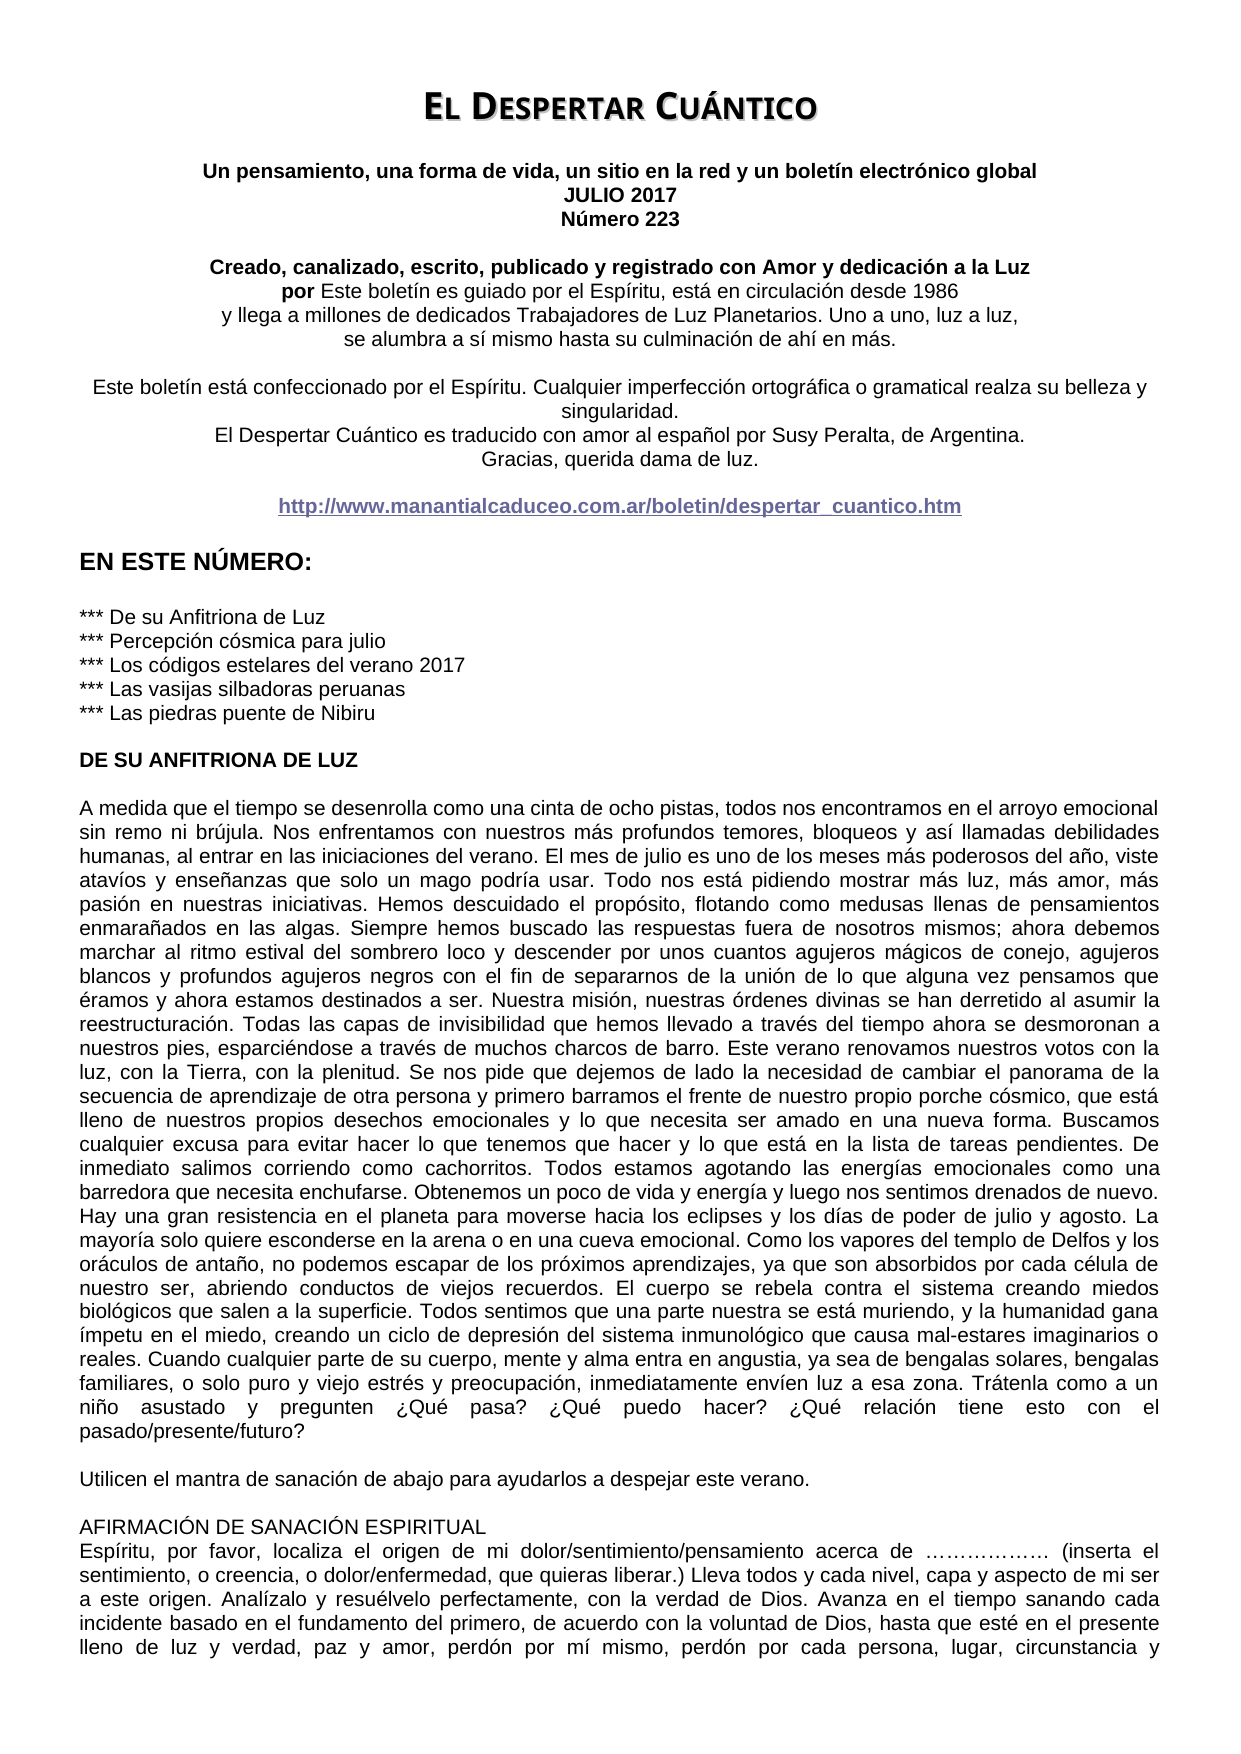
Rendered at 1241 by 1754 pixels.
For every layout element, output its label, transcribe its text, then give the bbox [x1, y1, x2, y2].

text JULIO 2017 [79, 183, 1161, 207]
text *** Percepción cósmica para julio [79, 628, 1161, 652]
text Número 223 [79, 207, 1161, 231]
text *** Las vasijas silbadoras peruanas [79, 676, 1161, 700]
text El Despertar Cuántico es traducido con amor al español por Susy Peralta, de Argentina. [79, 422, 1161, 446]
text y llega a millones de dedicados Trabajadores de Luz Planetarios. Uno a uno, luz a luz, [79, 303, 1161, 327]
text Utilicen el mantra de sanación de abajo para ayudarlos a despejar este verano. [79, 1467, 1161, 1491]
text http://www.manantialcaduceo.com.ar/boletin/despertar_cuantico.htm [79, 494, 1161, 518]
text A medida que el tiempo se desenrolla como una cinta de ocho pistas, todos nos encontramos en el arroyo emocional sin remo ni brújula. Nos enfrentamos con nuestros más profundos temores, bloqueos y así llamadas debilidades humanas, al entrar en las iniciaciones del verano. El mes de julio es uno de los meses más poderosos del año, viste atavíos y enseñanzas que solo un mago podría usar. Todo nos está pidiendo mostrar más luz, más amor, más pasión en nuestras iniciativas. Hemos descuidado el propósito, flotando como medusas llenas de pensamientos enmarañados en las algas. Siempre hemos buscado las respuestas fuera de nosotros mismos; ahora debemos marchar al ritmo estival del sombrero loco y descender por unos cuantos agujeros mágicos de conejo, agujeros blancos y profundos agujeros negros con el fin de separarnos de la unión de lo que alguna vez pensamos que éramos y ahora estamos destinados a ser. Nuestra misión, nuestras órdenes divinas se han derretido al asumir la reestructuración. Todas las capas de invisibilidad que hemos llevado a través del tiempo ahora se desmoronan a nuestros pies, esparciéndose a través de muchos charcos de barro. Este verano renovamos nuestros votos con la luz, con la Tierra, con la plenitud. Se nos pide que dejemos de lado la necesidad de cambiar el panorama de la secuencia de aprendizaje de otra persona y primero barramos el frente de nuestro propio porche cósmico, que está lleno de nuestros propios desechos emocionales y lo que necesita ser amado en una nueva forma. Buscamos cualquier excusa para evitar hacer lo que tenemos que hacer y lo que está en la lista de tareas pendientes. De inmediato salimos corriendo como cachorritos. Todos estamos agotando las energías emocionales como una barredora que necesita enchufarse. Obtenemos un poco de vida y energía y luego nos sentimos drenados de nuevo. Hay una gran resistencia en el planeta para moverse hacia los eclipses y los días de poder de julio y agosto. La mayoría solo quiere esconderse en la arena o en una cueva emocional. Como los vapores del templo de Delfos y los oráculos de antaño, no podemos escapar de los próximos aprendizajes, ya que son absorbidos por cada célula de nuestro ser, abriendo conductos de viejos recuerdos. El cuerpo se rebela contra el sistema creando miedos biológicos que salen a la superficie. Todos sentimos que una parte nuestra se está muriendo, y la humanidad gana ímpetu en el miedo, creando un ciclo de depresión del sistema inmunológico que causa mal-estares imaginarios o reales. Cuando cualquier parte de su cuerpo, mente y alma entra en angustia, ya sea de bengalas solares, bengalas familiares, o solo puro y viejo estrés y preocupación, inmediatamente envíen luz a esa zona. Trátenla como a un niño asustado y pregunten ¿Qué pasa? ¿Qué puedo hacer? ¿Qué relación tiene esto con el pasado/presente/futuro? [79, 796, 1161, 1443]
text por Este boletín es guiado por el Espíritu, está en circulación desde 1986 [79, 279, 1161, 303]
text Este boletín está confeccionado por el Espíritu. Cualquier imperfección ortográfica o gramatical realza su belleza y singularidad. [79, 374, 1161, 422]
text *** Los códigos estelares del verano 2017 [79, 652, 1161, 676]
text EN ESTE NÚMERO: [79, 547, 1161, 576]
text Un pensamiento, una forma de vida, un sitio en la red y un boletín electrónico global [79, 159, 1161, 183]
text El Despertar Cuántico [79, 79, 1161, 130]
text *** Las piedras puente de Nibiru [79, 700, 1161, 724]
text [79, 1539, 1161, 1659]
text Creado, canalizado, escrito, publicado y registrado con Amor y dedicación a la Luz [79, 255, 1161, 279]
text AFIRMACIÓN DE SANACIÓN ESPIRITUAL [79, 1515, 1161, 1539]
text Gracias, querida dama de luz. [79, 446, 1161, 470]
text se alumbra a sí mismo hasta su culminación de ahí en más. [79, 327, 1161, 351]
text DE SU ANFITRIONA DE LUZ [79, 748, 1161, 772]
text *** De su Anfitriona de Luz [79, 604, 1161, 628]
